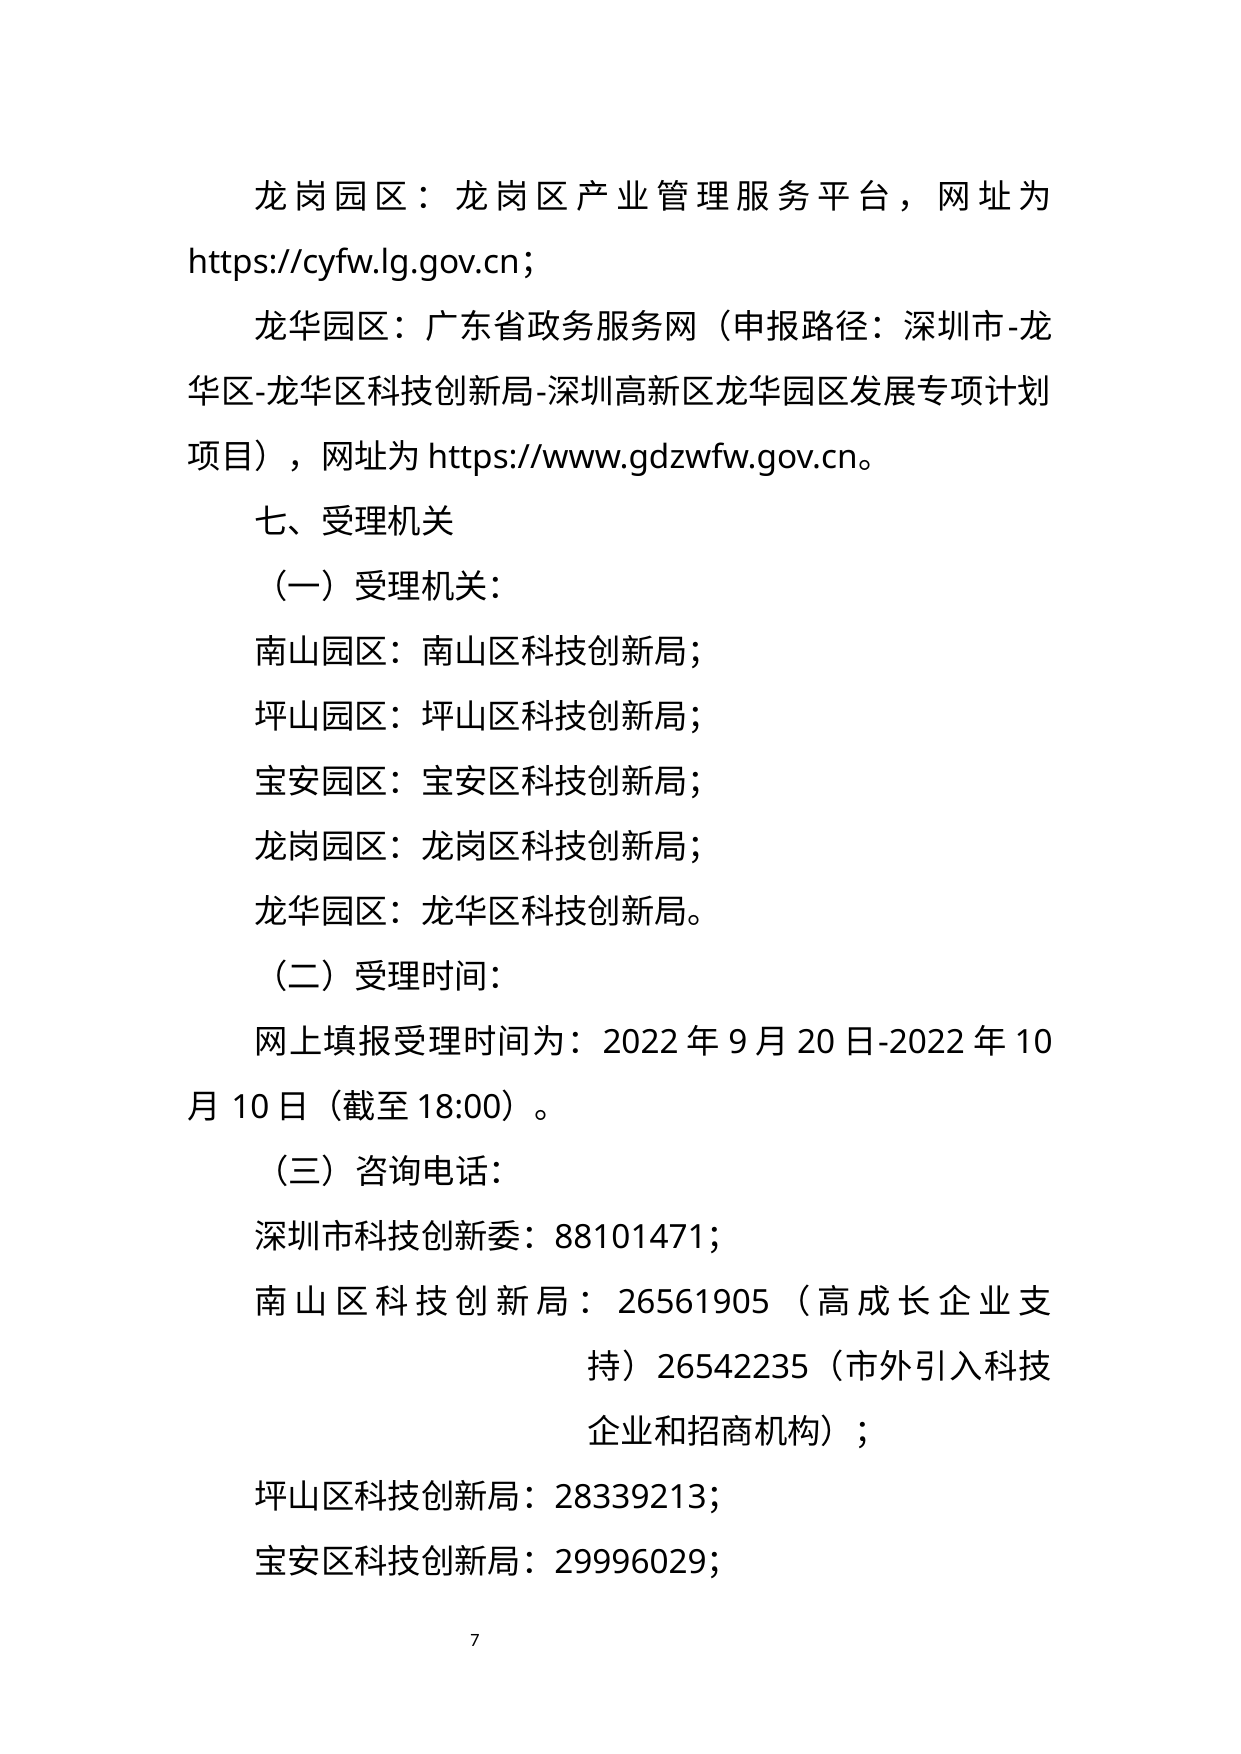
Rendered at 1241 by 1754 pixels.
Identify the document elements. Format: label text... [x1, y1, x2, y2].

text 宝安园区：宝安区科技创新局； [187, 747, 1053, 812]
text 龙华园区：广东省政务服务网（申报路径：深圳市-龙华区-龙华区科技创新局-深圳高新区龙华园区发展专项计划项目），网址为https://www.gdzwfw.gov.cn。 [187, 292, 1053, 487]
list 深圳市科技创新委：88101471； [187, 1202, 1053, 1267]
text 南山园区：南山区科技创新局； [187, 617, 1053, 682]
text 龙岗园区：龙岗区产业管理服务平台，网址为https://cyfw.lg.gov.cn； [187, 162, 1053, 292]
text 龙华园区：龙华区科技创新局。 [187, 877, 1053, 942]
list 南山区科技创新局：26561905（高成长企业支持）26542235（市外引入科技企业和招商机构）； [254, 1267, 1053, 1462]
text （一）受理机关： [187, 552, 1053, 617]
text 坪山园区：坪山区科技创新局； [187, 682, 1053, 747]
list 受理机关 [187, 487, 1053, 552]
list 坪山区科技创新局：28339213； [187, 1462, 1053, 1527]
list 宝安区科技创新局：29996029； [187, 1527, 1053, 1592]
text 网上填报受理时间为：2022年9月20日-2022年10月 10日（截至18:00）。 [187, 1007, 1053, 1137]
text （二）受理时间： [187, 942, 1053, 1007]
text 龙岗园区：龙岗区科技创新局； [187, 812, 1053, 877]
text （三）咨询电话： [187, 1137, 1053, 1202]
